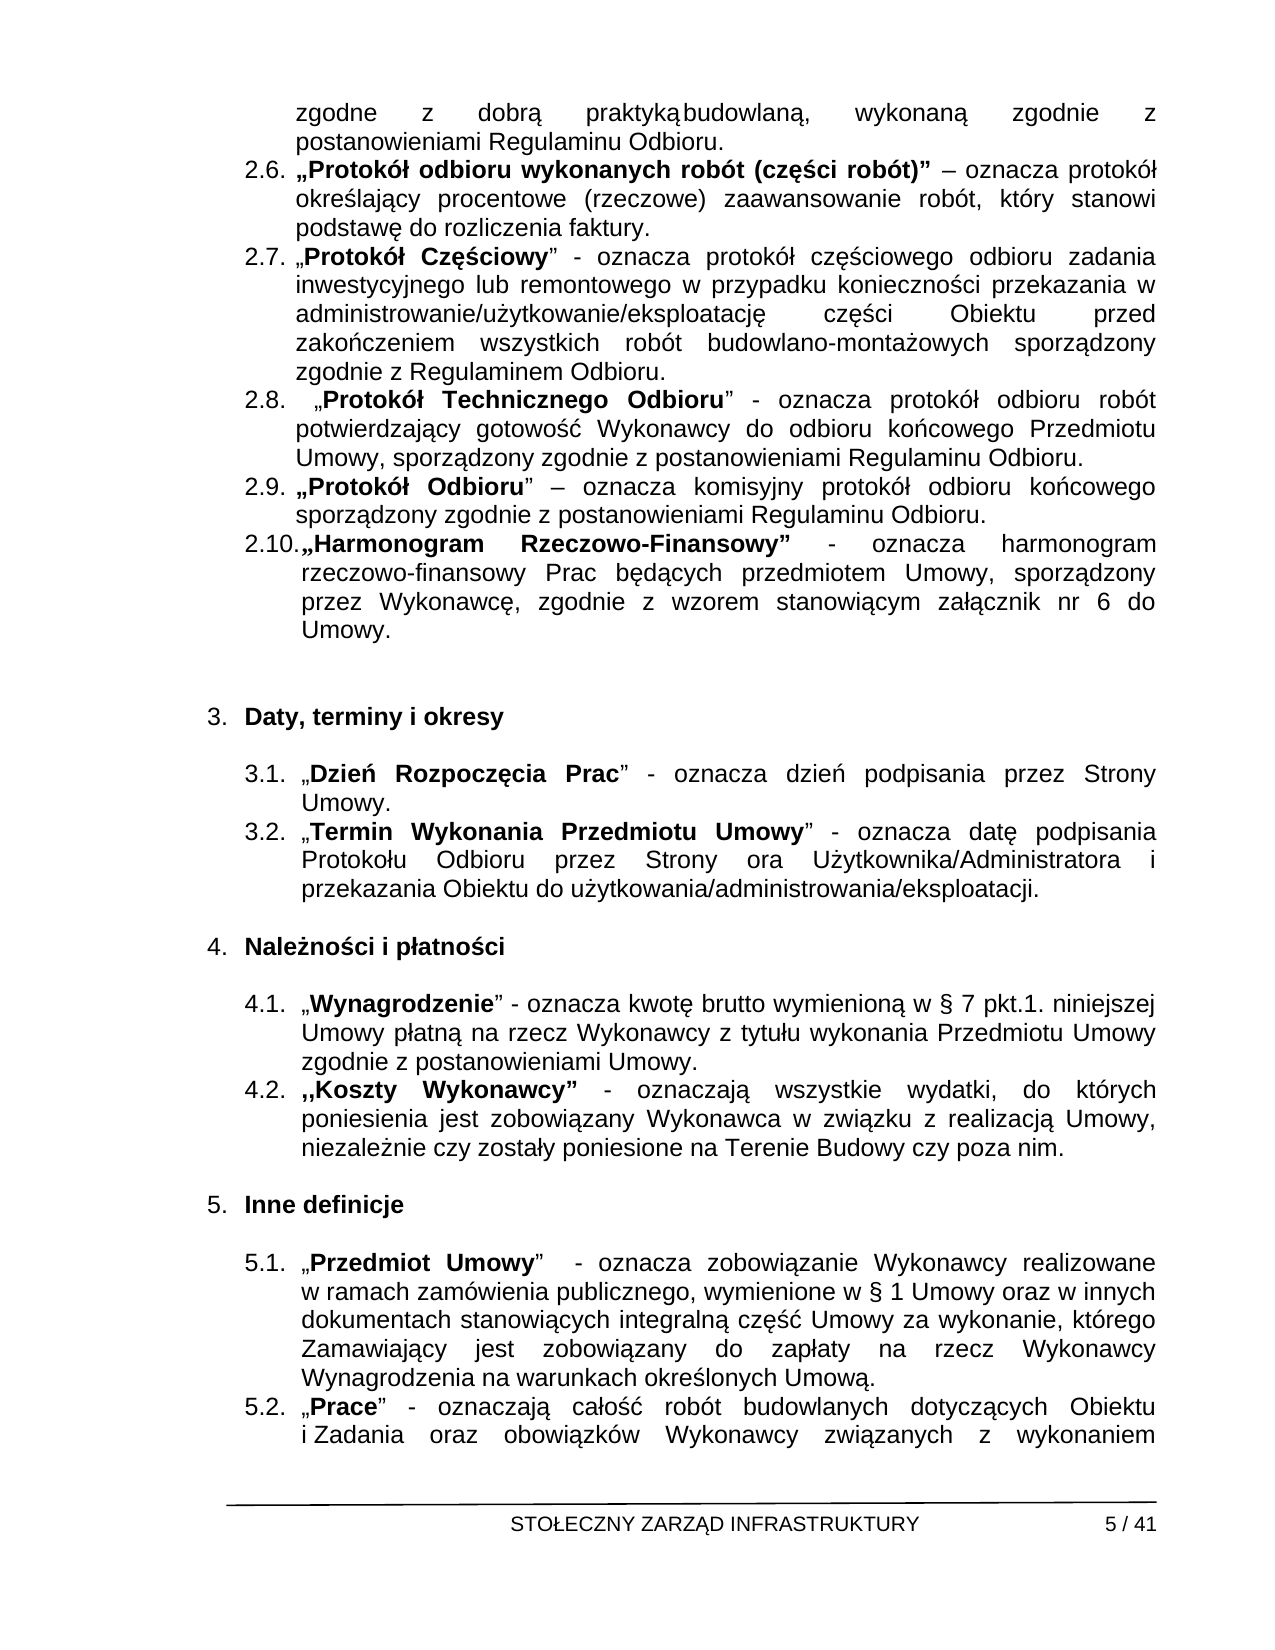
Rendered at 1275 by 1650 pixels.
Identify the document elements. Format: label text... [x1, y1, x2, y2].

list „Wynagrodzenie” - oznacza kwotę brutto wymienioną w § 7 pkt.1. niniejszej Umowy płatną na rzecz Wykonawcy z tytułu wykonania Przedmiotu Umowy zgodnie z postanowieniami Umowy. [244, 989, 1157, 1076]
list Należności i płatności [207, 932, 1157, 961]
list „Przedmiot Umowy” - oznacza zobowiązanie Wykonawcy realizowane w ramach zamówienia publicznego, wymienione w § 1 Umowy oraz w innych dokumentach stanowiących integralną część Umowy za wykonanie, którego Zamawiający jest zobowiązany do zapłaty na rzecz Wykonawcy Wynagrodzenia na warunkach określonych Umową. [244, 1248, 1157, 1392]
list „Protokół Technicznego Odbioru” - oznacza protokół odbioru robót potwierdzający gotowość Wykonawcy do odbioru końcowego Przedmiotu Umowy, sporządzony zgodnie z postanowieniami Regulaminu Odbioru. [244, 385, 1157, 472]
list „Protokół odbioru wykonanych robót (części robót)” – oznacza protokół określający procentowe (rzeczowe) zaawansowanie robót, który stanowi podstawę do rozliczenia faktury. [244, 155, 1157, 242]
list „Termin Wykonania Przedmiotu Umowy” - oznacza datę podpisania Protokołu Odbioru przez Strony ora Użytkownika/Administratora i przekazania Obiektu do użytkowania/administrowania/eksploatacji. [244, 817, 1157, 903]
list „Dzień Rozpoczęcia Prac” - oznacza dzień podpisania przez Strony Umowy. [244, 759, 1157, 817]
list Daty, terminy i okresy [207, 702, 1157, 731]
list „Protokół Częściowy” - oznacza protokół częściowego odbioru zadania inwestycyjnego lub remontowego w przypadku konieczności przekazania w administrowanie/użytkowanie/eksploatację części Obiektu przed zakończeniem wszystkich robót budowlano-montażowych sporządzony zgodnie z Regulaminem Odbioru. [244, 242, 1157, 385]
list Inne definicje [207, 1191, 1157, 1219]
list „Harmonogram Rzeczowo-Finansowy” - oznacza harmonogram rzeczowo-finansowy Prac będących przedmiotem Umowy, sporządzony przez Wykonawcę, zgodnie z wzorem stanowiącym załącznik nr 6 do Umowy. [244, 529, 1157, 644]
list „Protokół Odbioru” – oznacza komisyjny protokół odbioru końcowego sporządzony zgodnie z postanowieniami Regulaminu Odbioru. [244, 472, 1157, 529]
list ,,Koszty Wykonawcy” - oznaczają wszystkie wydatki, do których poniesienia jest zobowiązany Wykonawca w związku z realizacją Umowy, niezależnie czy zostały poniesione na Terenie Budowy czy poza nim. [244, 1076, 1157, 1162]
